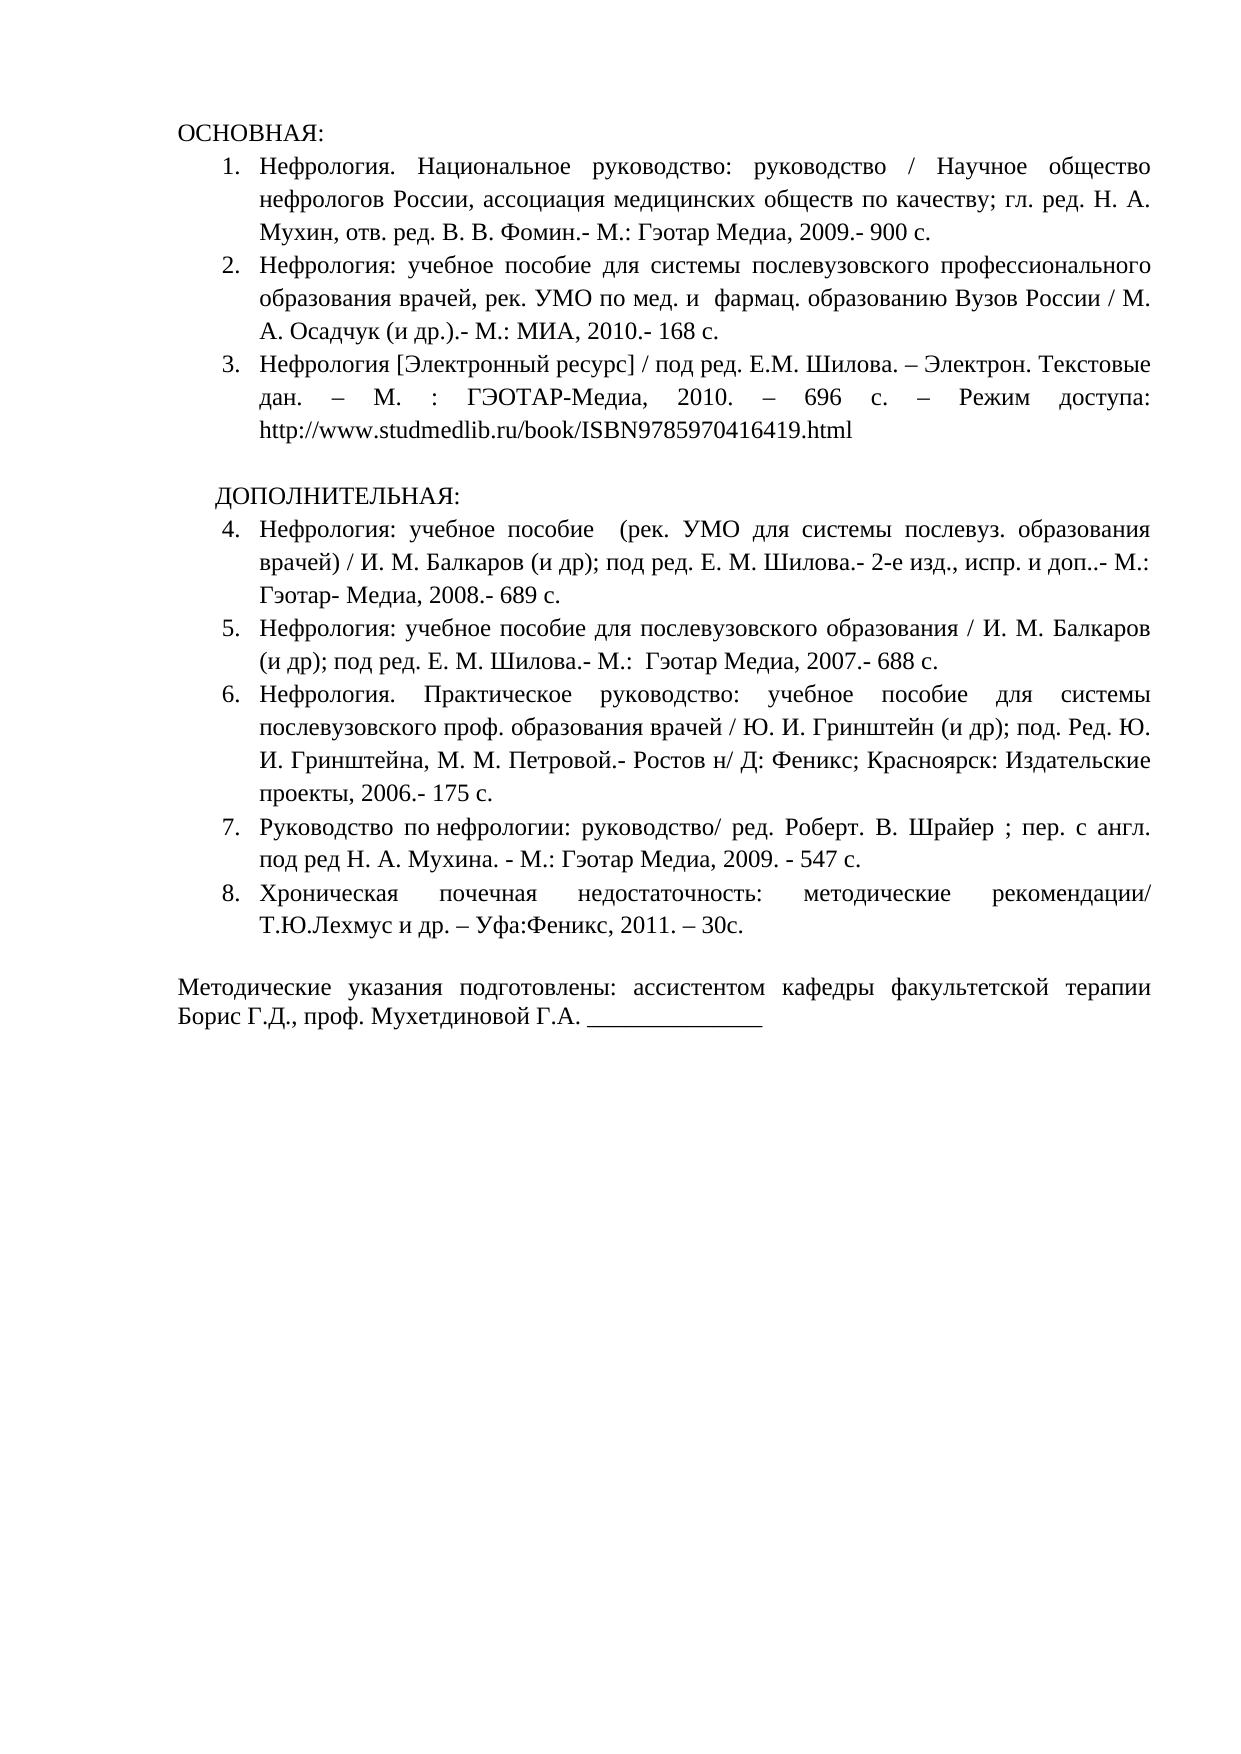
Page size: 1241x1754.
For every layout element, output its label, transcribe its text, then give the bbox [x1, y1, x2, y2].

list Нефрология: учебное пособие для послевузовского образования / И. М. Балкаров (и др); под ред. Е. М. Шилова.- М.: Гэотар Медиа, 2007.- 688 с. [222, 613, 1152, 675]
text Методические указания подготовлены: ассистентом кафедры факультетской терапии Борис Г.Д., проф. Мухетдиновой Г.А. ______________ [177, 972, 1152, 1030]
list Руководство по нефрологии: руководство/ ред. Роберт. В. Шрайер ; пер. с англ. под ред Н. А. Мухина. - М.: Гэотар Медиа, 2009. - 547 с. [222, 812, 1152, 873]
text ОСНОВНАЯ: [177, 118, 1152, 147]
list Нефрология. Практическое руководство: учебное пособие для системы послевузовского проф. образования врачей / Ю. И. Гринштейн (и др); под. Ред. Ю. И. Гринштейна, М. М. Петровой.- Ростов н/ Д: Феникс; Красноярск: Издательские проекты, 2006.- 175 с. [222, 679, 1152, 807]
list Хроническая почечная недостаточность: методические рекомендации/ Т.Ю.Лехмус и др. – Уфа:Феникс, 2011. – 30с. [222, 878, 1152, 939]
list Нефрология. Национальное руководство: руководство / Научное общество нефрологов России, ассоциация медицинских обществ по качеству; гл. ред. Н. А. Мухин, отв. ред. В. В. Фомин.- М.: Гэотар Медиа, 2009.- 900 с. [222, 151, 1152, 246]
list Нефрология: учебное пособие для системы послевузовского профессионального образования врачей, рек. УМО по мед. и фармац. образованию Вузов России / М. А. Осадчук (и др.).- М.: МИА, 2010.- 168 с. [222, 250, 1152, 345]
text ДОПОЛНИТЕЛЬНАЯ: [215, 481, 1152, 510]
list Нефрология [Электронный ресурс] / под ред. Е.М. Шилова. – Электрон. Текстовые дан. – М. : ГЭОТАР-Медиа, 2010. – 696 с. – Режим доступа: http://www.studmedlib.ru/book/ISBN9785970416419.html [222, 349, 1152, 444]
list Нефрология: учебное пособие (рек. УМО для системы послевуз. образования врачей) / И. М. Балкаров (и др); под ред. Е. М. Шилова.- 2-е изд., испр. и доп..- М.: Гэотар- Медиа, 2008.- 689 с. [222, 514, 1152, 609]
